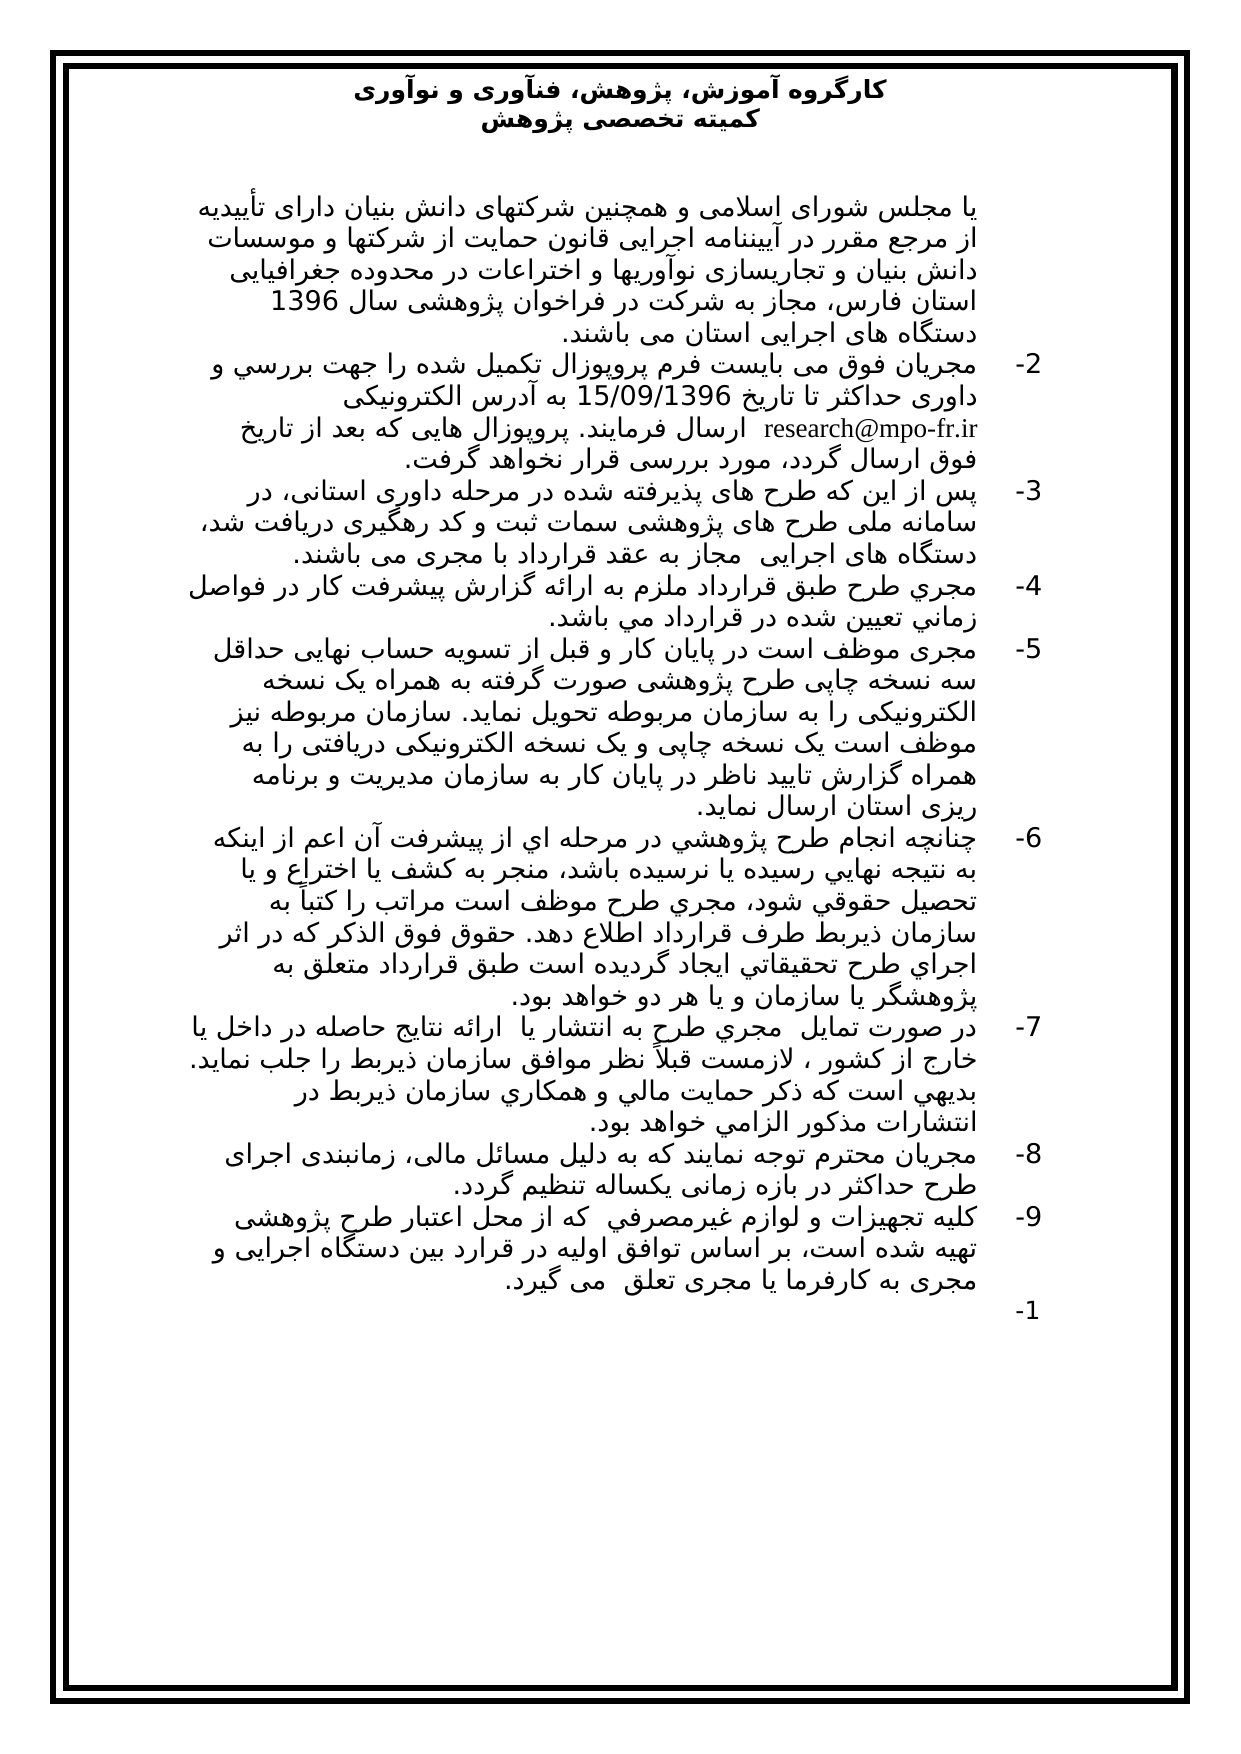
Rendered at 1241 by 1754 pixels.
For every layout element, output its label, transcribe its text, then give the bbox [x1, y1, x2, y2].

list در صورت تمايل مجري طرح به انتشار يا ارائه نتايج حاصله در داخل يا خارج از كشور ، لازمست قبلاً نظر موافق سازمان ذيربط را جلب نمايد. بديهي است كه ذكر حمايت مالي و همكاري سازمان ذيربط در انتشارات مذكور الزامي خواهد بود. [187, 1012, 1015, 1138]
list مجریان فوق می بایست فرم پروپوزال تکمیل شده را جهت بررسي و داوری حداکثر تا تاریخ 15/09/1396 به آدرس الکترونیکی research@mpo-fr.ir ارسال فرمایند. پروپوزال هایی که بعد از تاریخ فوق ارسال گردد، مورد بررسی قرار نخواهد گرفت. [187, 349, 1015, 475]
list چنانچه انجام طرح پژوهشي در مرحله اي از پيشرفت آن اعم از اينكه به نتيجه نهايي رسيده يا نرسيده باشد، منجر به كشف يا اختراع و يا تحصيل حقوقي شود، مجري طرح موظف است مراتب را كتباً به سازمان ذيربط طرف قرارداد اطلاع دهد. حقوق فوق الذكر كه در اثر اجراي طرح تحقيقاتي ايجاد گرديده است طبق قرارداد متعلق به پژوهشگر يا سازمان و يا هر دو خواهد بود. [187, 822, 1015, 1012]
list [187, 191, 1015, 349]
list مجري طرح طبق قرارداد ملزم به ارائه گزارش پيشرفت كار در فواصل زماني تعيين شده در قرارداد مي باشد. [187, 570, 1015, 633]
list پس از این که طرح های پذیرفته شده در مرحله داوری استانی، در سامانه ملی طرح های پژوهشی سمات ثبت و کد رهگیری دریافت شد، دستگاه های اجرایی مجاز به عقد قرارداد با مجری می باشند. [187, 475, 1015, 570]
list كليه تجهيزات و لوازم غيرمصرفي كه از محل اعتبار طرح پژوهشی تهيه شده است، بر اساس توافق اولیه در قرارد بین دستگاه اجرایی و مجری به کارفرما یا مجری تعلق می گیرد. [187, 1201, 1015, 1296]
list مجری موظف است در پایان کار و قبل از تسویه حساب نهایی حداقل سه نسخه چاپی طرح پژوهشی صورت گرفته به همراه یک نسخه الکترونیکی را به سازمان مربوطه تحویل نماید. سازمان مربوطه نیز موظف است یک نسخه چاپی و یک نسخه الکترونیکی دریافتی را به همراه گزارش تایید ناظر در پایان کار به سازمان مدیریت و برنامه ریزی استان ارسال نماید. [187, 633, 1015, 822]
list مجریان محترم توجه نمایند که به دلیل مسائل مالی، زمانبندی اجرای طرح حداکثر در بازه زمانی یکساله تنظیم گردد. [187, 1138, 1015, 1201]
